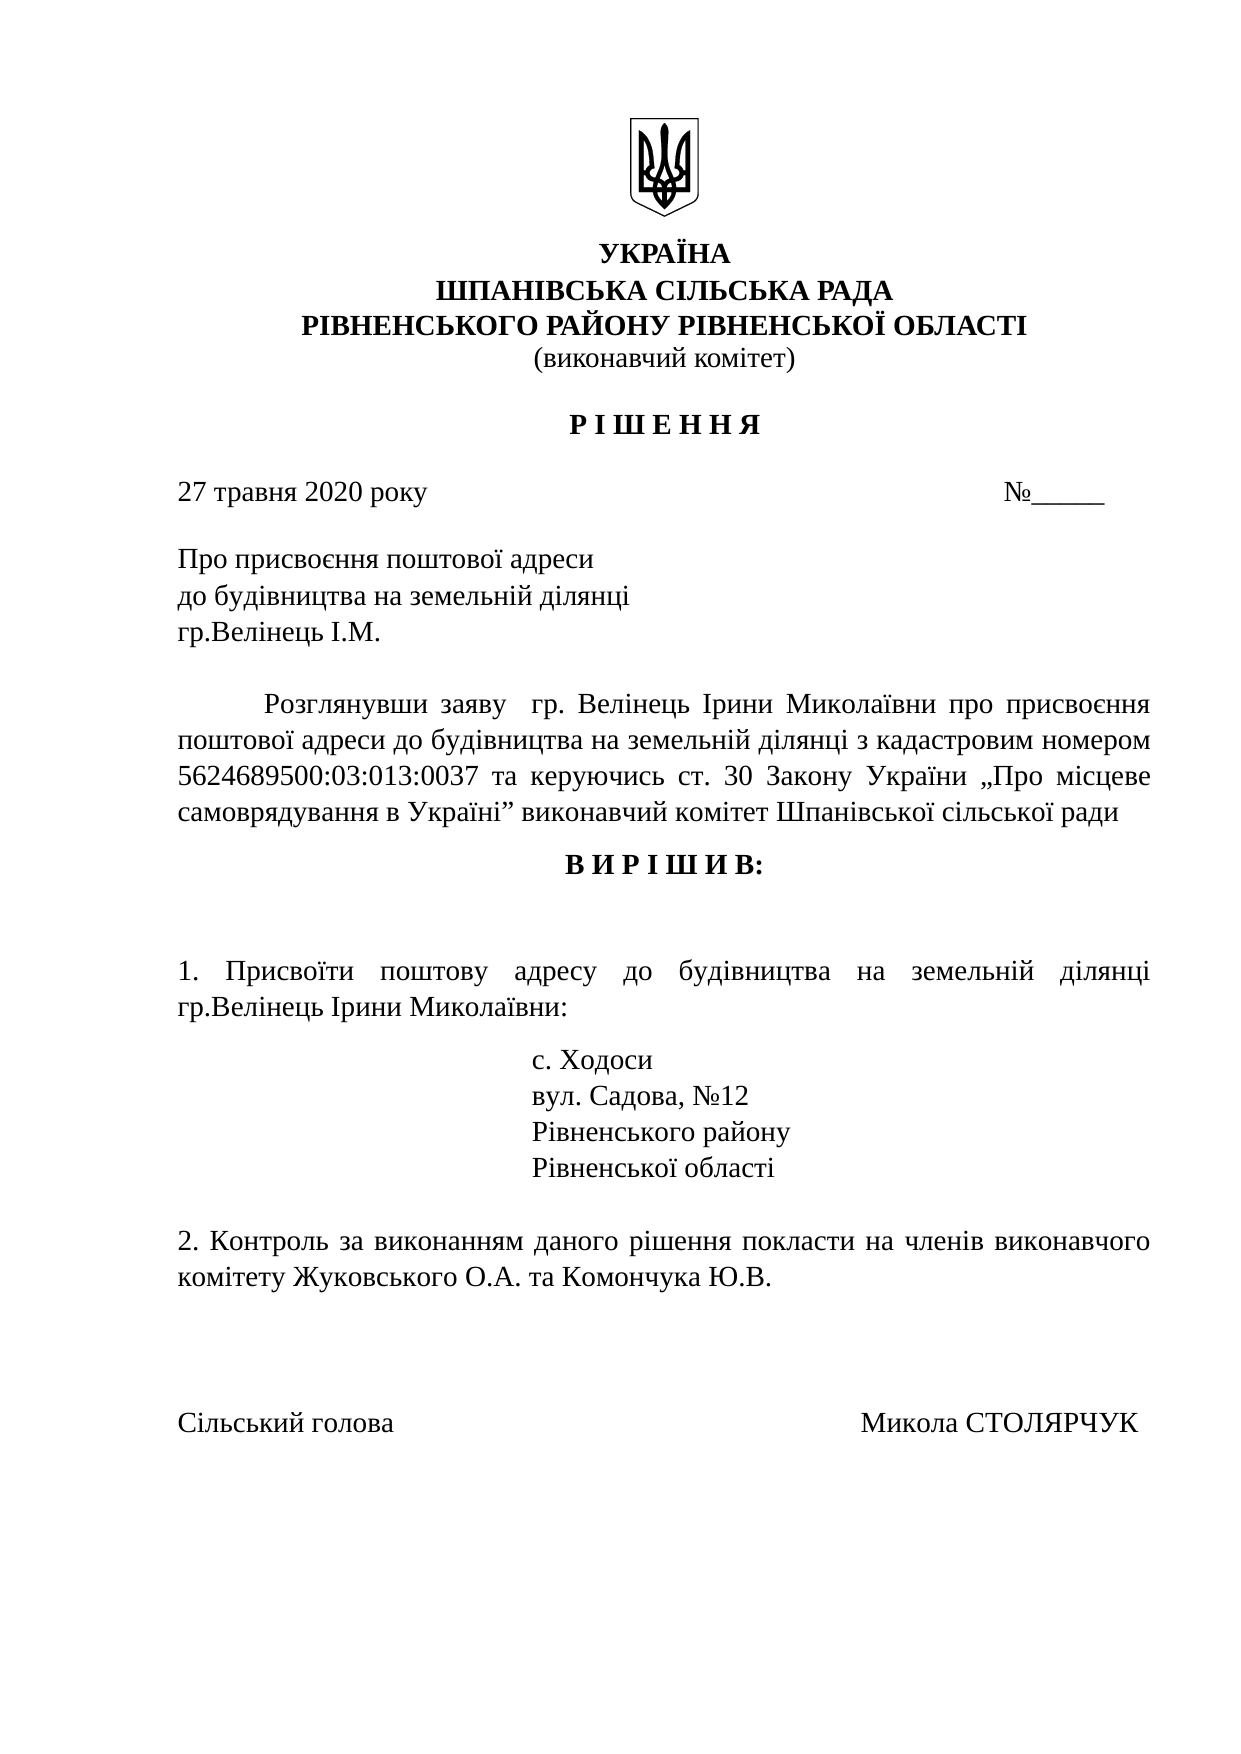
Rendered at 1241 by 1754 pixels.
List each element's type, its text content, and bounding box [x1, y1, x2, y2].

text Р І Ш Е Н Н Я [177, 407, 1152, 441]
text Про присвоєння поштової адреси [177, 541, 1152, 575]
text вул. Садова, №12 [177, 1078, 1152, 1112]
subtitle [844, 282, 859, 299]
text до будівництва на земельній ділянці [177, 578, 1152, 611]
text В И Р І Ш И В: [177, 847, 1152, 881]
text РІВНЕНСЬКОГО РАЙОНУ РІВНЕНСЬКОЇ ОБЛАСТІ [177, 317, 1152, 340]
text 1. Присвоїти поштову адресу до будівництва на земельній ділянці гр.Велінець Ірини Миколаївни: [177, 953, 1152, 1023]
text Розглянувши заяву гр. Велінець Ірини Миколаївни про присвоєння поштової адреси до будівництва на земельній ділянці з кадастровим номером 5624689500:03:013:0037 та керуючись ст. 30 Закону України „Про місцеве самоврядування в Україні” виконавчий комітет Шпанівської сільської ради [177, 686, 1152, 828]
text Рівненського району [177, 1114, 1152, 1148]
text (виконавчий комітет) [177, 340, 1152, 374]
text Сільський голова Микола СТОЛЯРЧУК [177, 1405, 1152, 1439]
text Україна [177, 236, 1152, 269]
text гр.Велінець І.М. [177, 614, 1152, 647]
subtitle ШПАНІВСЬКА сільська рада [871, 282, 1152, 305]
text с. Ходоси [177, 1042, 1152, 1075]
text 2. Контроль за виконанням даного рішення покласти на членів виконавчого комітету Жуковського О.А. та Комончука Ю.В. [177, 1223, 1152, 1292]
text Рівненської області [177, 1150, 1152, 1184]
subtitle ШПАНІВСЬКА сільська рада [177, 282, 853, 305]
text 27 травня 2020 року №_____ [177, 474, 1152, 508]
